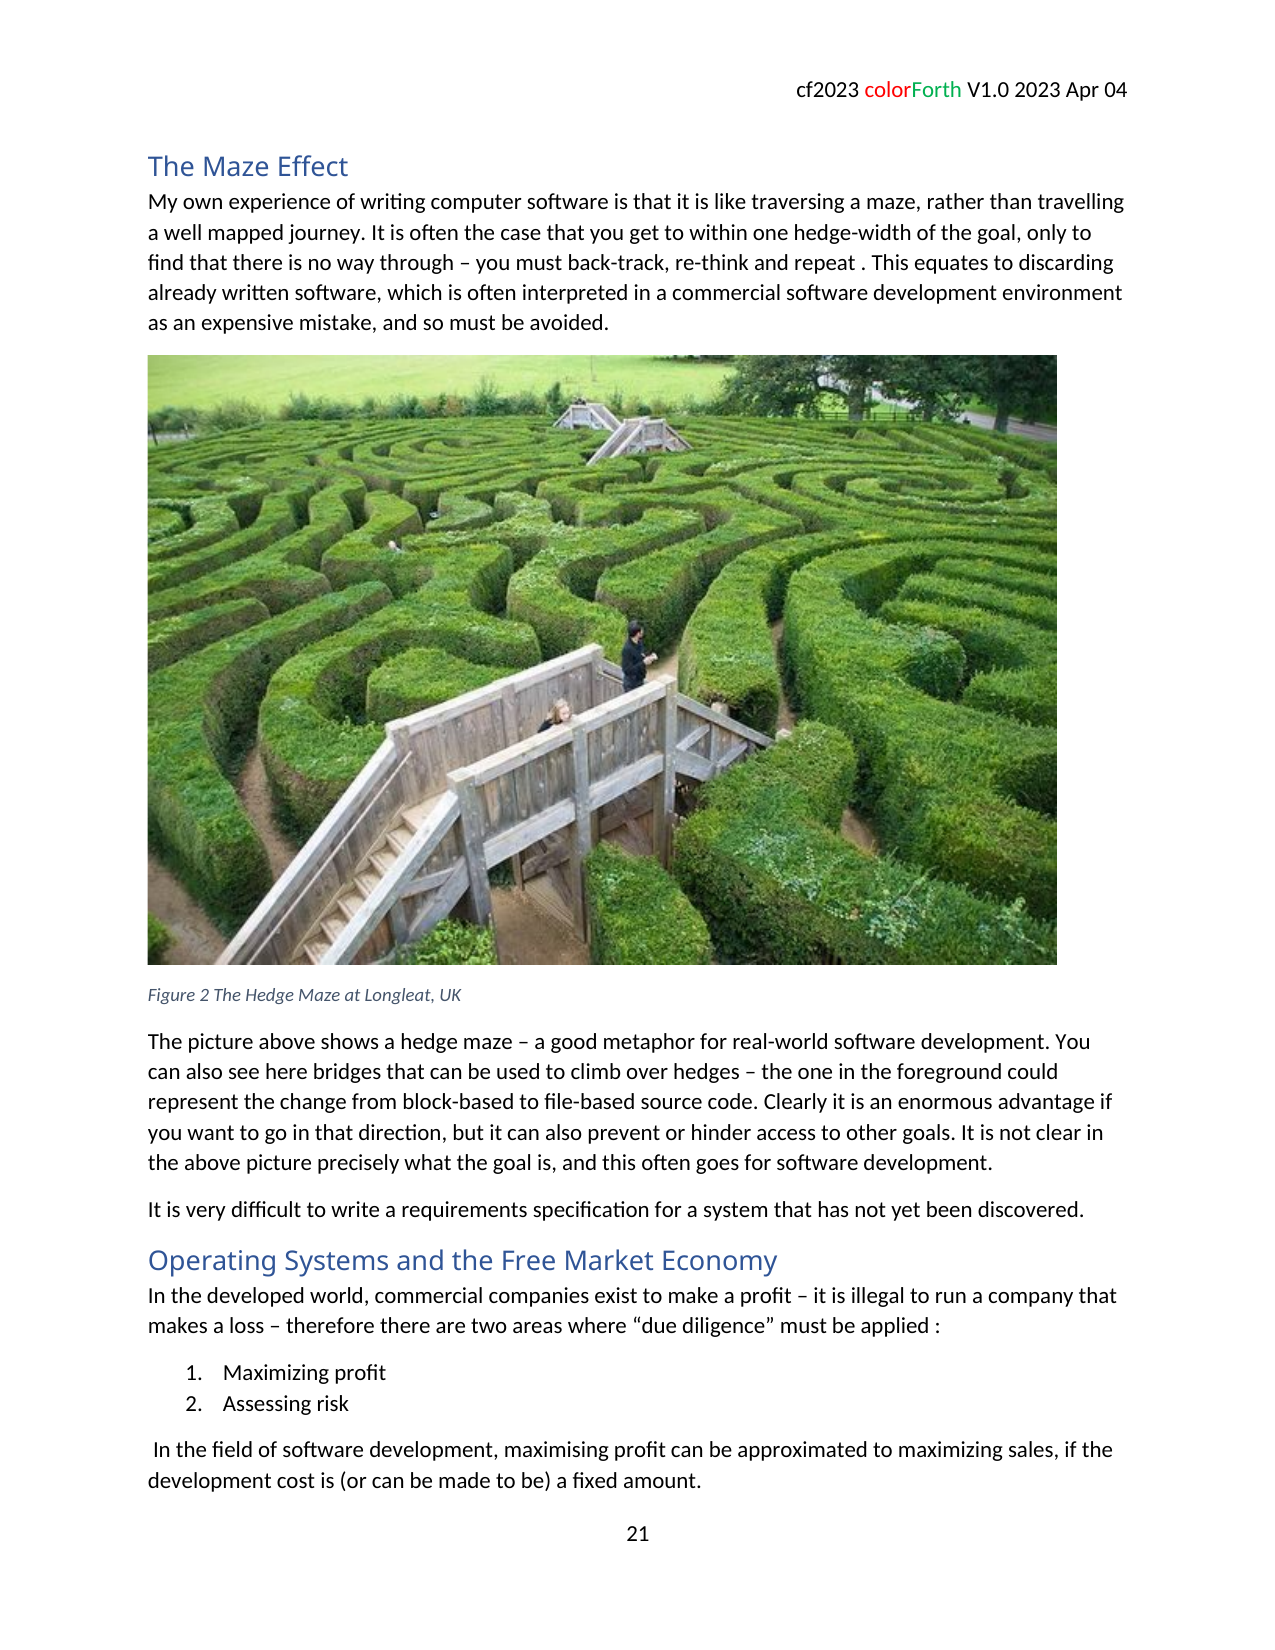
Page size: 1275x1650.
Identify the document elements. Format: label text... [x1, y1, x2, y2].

subtitle The Maze Effect [148, 148, 1127, 184]
picture [147, 355, 1057, 965]
text In the developed world, commercial companies exist to make a profit – it is illegal to run a company that makes a loss – therefore there are two areas where “due diligence” must be applied : [148, 1281, 1127, 1340]
subtitle Operating Systems and the Free Market Economy [148, 1242, 1127, 1278]
list Maximizing profit [185, 1358, 1127, 1387]
text Figure 2 The Hedge Maze at Longleat, UK [148, 983, 1127, 1006]
text It is very difficult to write a requirements specification for a system that has not yet been discovered. [148, 1195, 1127, 1223]
list Assessing risk [185, 1389, 1127, 1417]
text The picture above shows a hedge maze – a good metaphor for real-world software development. You can also see here bridges that can be used to climb over hedges – the one in the foreground could represent the change from block-based to file-based source code. Clearly it is an enormous advantage if you want to go in that direction, but it can also prevent or hinder access to other goals. It is not clear in the above picture precisely what the goal is, and this often goes for software development. [148, 1027, 1127, 1176]
text My own experience of writing computer software is that it is like traversing a maze, rather than travelling a well mapped journey. It is often the case that you get to within one hedge-width of the goal, only to find that there is no way through – you must back-track, re-think and repeat . This equates to discarding already written software, which is often interpreted in a commercial software development environment as an expensive mistake, and so must be avoided. [148, 187, 1127, 336]
text In the field of software development, maximising profit can be approximated to maximizing sales, if the development cost is (or can be made to be) a fixed amount. [148, 1436, 1127, 1494]
